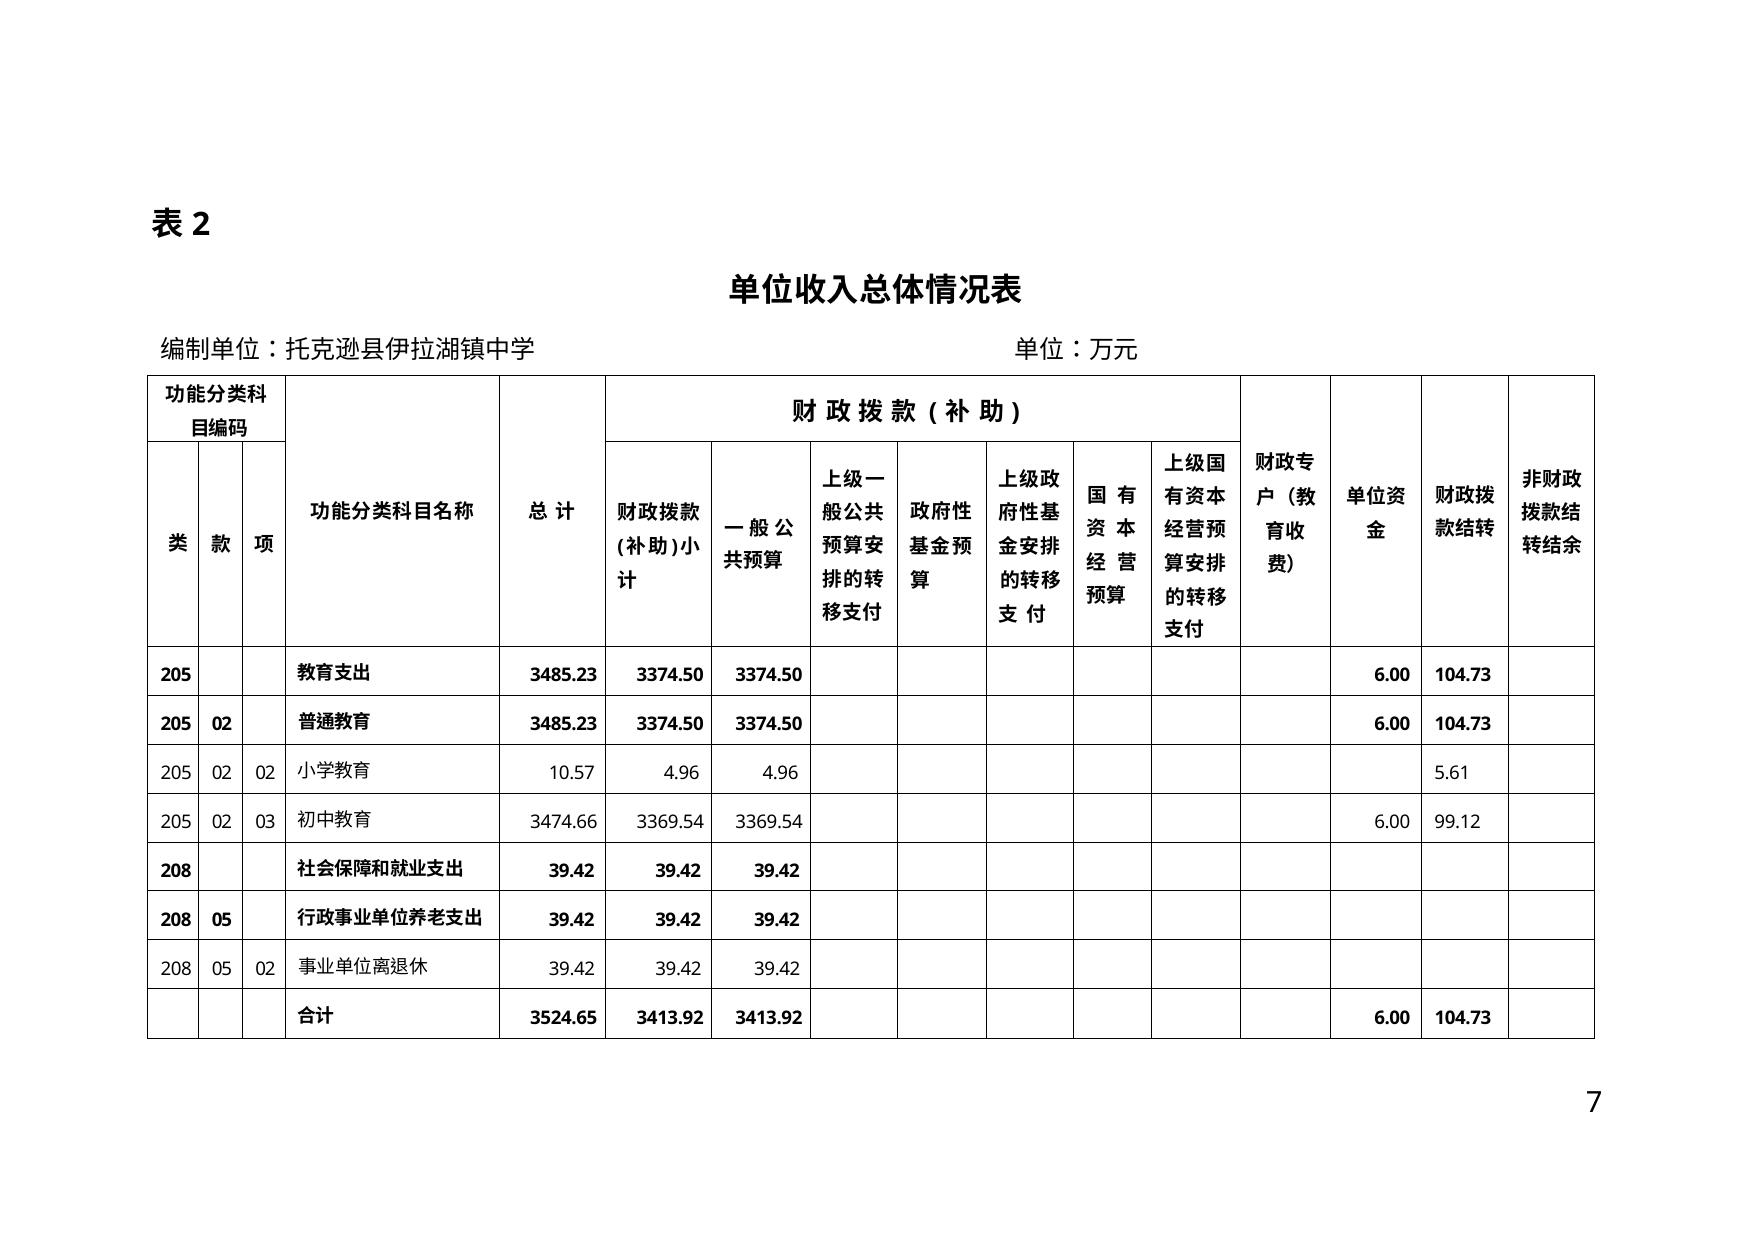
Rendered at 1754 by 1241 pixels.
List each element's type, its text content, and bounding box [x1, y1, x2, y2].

table_cell [1074, 696, 1151, 743]
table_cell 208 [148, 843, 198, 890]
table_cell 39.42 [712, 940, 810, 988]
table_cell [1152, 696, 1240, 743]
table_cell [1509, 989, 1594, 1038]
table_cell 3374.50 [606, 647, 711, 695]
table_cell 4.96 [712, 745, 810, 792]
table_cell 3485.23 [500, 696, 605, 743]
table_cell 104.73 [1422, 647, 1508, 695]
table_cell 款 [199, 442, 242, 646]
table_cell 初中教育 [286, 794, 499, 841]
table_cell 02 [243, 745, 285, 792]
table_cell [243, 989, 285, 1038]
table_cell 208 [148, 891, 198, 939]
table_cell 教育支出 [286, 647, 499, 695]
table_header 财政拨 款结转 [1422, 376, 1508, 646]
table_header 财 政 拨 款 ( 补 助 ) [606, 376, 1240, 441]
table_cell 205 [148, 745, 198, 792]
table_cell 03 [243, 794, 285, 841]
table_cell 205 [148, 647, 198, 695]
table_cell [898, 940, 986, 988]
table_cell 政府性 基金预 算 [898, 442, 986, 646]
table_cell [1509, 843, 1594, 890]
table_cell 39.42 [712, 891, 810, 939]
table_header 功能分类科目名称 [286, 376, 499, 646]
table_cell 02 [243, 940, 285, 988]
table_cell [987, 843, 1073, 890]
table_cell [987, 745, 1073, 792]
table_cell 3369.54 [712, 794, 810, 841]
table_cell 事业单位离退休 [286, 940, 499, 988]
table_cell 39.42 [500, 891, 605, 939]
table_cell [1152, 989, 1240, 1038]
table_cell 社会保障和就业支出 [286, 843, 499, 890]
table_cell [1509, 647, 1594, 695]
table_cell [987, 940, 1073, 988]
table_cell 205 [148, 794, 198, 841]
table_cell [1509, 940, 1594, 988]
table_cell 02 [199, 696, 242, 743]
table_cell 3485.23 [500, 647, 605, 695]
table_cell 3413.92 [606, 989, 711, 1038]
table_cell [1422, 891, 1508, 939]
table_cell 02 [199, 794, 242, 841]
table_cell [1241, 745, 1330, 792]
table_cell [1241, 794, 1330, 841]
table_cell 3369.54 [606, 794, 711, 841]
table_cell 国 有 资 本 经 营 预算 [1074, 442, 1151, 646]
table_cell 39.42 [606, 891, 711, 939]
table_cell [811, 745, 897, 792]
table_cell [243, 843, 285, 890]
table_cell [1422, 843, 1508, 890]
table_cell 3524.65 [500, 989, 605, 1038]
table_cell 上级一 般公共 预算安 排的转 移支付 [811, 442, 897, 646]
table_cell [1509, 891, 1594, 939]
table_cell [1331, 745, 1421, 792]
table_cell 财政拨款 (补助)小 计 [606, 442, 711, 646]
table_cell [1241, 891, 1330, 939]
table_cell 6.00 [1331, 696, 1421, 743]
table_cell [811, 843, 897, 890]
table_cell [898, 794, 986, 841]
table_cell 5.61 [1422, 745, 1508, 792]
table_cell [1152, 891, 1240, 939]
table_cell [811, 891, 897, 939]
table_cell 上级政 府性基 金安排 的转移 支 付 [987, 442, 1073, 646]
table_cell [148, 989, 198, 1038]
table_cell [1241, 696, 1330, 743]
table_cell [898, 696, 986, 743]
table_cell 99.12 [1422, 794, 1508, 841]
table_cell [199, 843, 242, 890]
table_cell 39.42 [500, 940, 605, 988]
table_cell 05 [199, 940, 242, 988]
table_cell [987, 647, 1073, 695]
table_cell [987, 989, 1073, 1038]
table_cell [1331, 891, 1421, 939]
table_cell [898, 647, 986, 695]
table_cell [1152, 940, 1240, 988]
table_cell 一 般 公 共预算 [712, 442, 810, 646]
text 编制单位：托克逊县伊拉湖镇中学 单位：万元 [160, 334, 1604, 365]
table_cell [1241, 989, 1330, 1038]
table_cell 104.73 [1422, 989, 1508, 1038]
table_cell 10.57 [500, 745, 605, 792]
table_cell 4.96 [606, 745, 711, 792]
table_cell [1152, 794, 1240, 841]
table_cell 104.73 [1422, 696, 1508, 743]
table_cell [987, 891, 1073, 939]
table_cell 合计 [286, 989, 499, 1038]
table_cell 05 [199, 891, 242, 939]
table_cell [1152, 843, 1240, 890]
table_cell [1509, 794, 1594, 841]
table_cell [811, 989, 897, 1038]
text 表 2 [151, 203, 1604, 244]
table_cell 上级国 有资本 经营预 算安排 的转移 支付 [1152, 442, 1240, 646]
table_cell [1074, 794, 1151, 841]
table_cell [1422, 940, 1508, 988]
table_header 财政专 户（教 育收 费） [1241, 376, 1330, 646]
table_header 非财政 拨款结 转结余 [1509, 376, 1594, 646]
table_cell [811, 696, 897, 743]
table_cell 行政事业单位养老支出 [286, 891, 499, 939]
table_cell [243, 647, 285, 695]
table_cell [811, 647, 897, 695]
table_cell [1241, 647, 1330, 695]
table_cell [898, 843, 986, 890]
table_cell [811, 940, 897, 988]
table_cell [1509, 696, 1594, 743]
table_cell 02 [199, 745, 242, 792]
table_cell 6.00 [1331, 647, 1421, 695]
table_cell [987, 696, 1073, 743]
table_cell 3374.50 [712, 647, 810, 695]
table_cell [199, 989, 242, 1038]
table_cell [1074, 940, 1151, 988]
table_cell [1331, 843, 1421, 890]
table_cell [811, 794, 897, 841]
table_header 功能分类科 目编码 [148, 376, 285, 441]
table_cell [243, 891, 285, 939]
table_cell [243, 696, 285, 743]
table_cell 208 [148, 940, 198, 988]
table_cell 39.42 [712, 843, 810, 890]
table_cell [1241, 940, 1330, 988]
table_cell [1074, 891, 1151, 939]
table_cell [898, 891, 986, 939]
table_cell [898, 989, 986, 1038]
table_cell 205 [148, 696, 198, 743]
table_cell 3474.66 [500, 794, 605, 841]
table_cell 小学教育 [286, 745, 499, 792]
table_cell [1074, 647, 1151, 695]
table_cell 3374.50 [712, 696, 810, 743]
table_header 单位资 金 [1331, 376, 1421, 646]
table_cell 39.42 [500, 843, 605, 890]
table_cell [1074, 989, 1151, 1038]
table_cell 39.42 [606, 940, 711, 988]
table_cell 3374.50 [606, 696, 711, 743]
table_cell [1331, 940, 1421, 988]
table_cell [1152, 647, 1240, 695]
table_cell [1074, 843, 1151, 890]
table_cell 普通教育 [286, 696, 499, 743]
table_cell [1509, 745, 1594, 792]
text 单位收入总体情况表 [728, 270, 1604, 310]
table_cell 39.42 [606, 843, 711, 890]
table_header 总 计 [500, 376, 605, 646]
table_cell [1241, 843, 1330, 890]
table_cell [898, 745, 986, 792]
table_cell [1074, 745, 1151, 792]
table_cell 3413.92 [712, 989, 810, 1038]
table_cell 项 [243, 442, 285, 646]
table_cell [987, 794, 1073, 841]
table_cell 6.00 [1331, 794, 1421, 841]
table_cell 6.00 [1331, 989, 1421, 1038]
table_cell [199, 647, 242, 695]
table_cell [1152, 745, 1240, 792]
table_cell 类 [148, 442, 198, 646]
